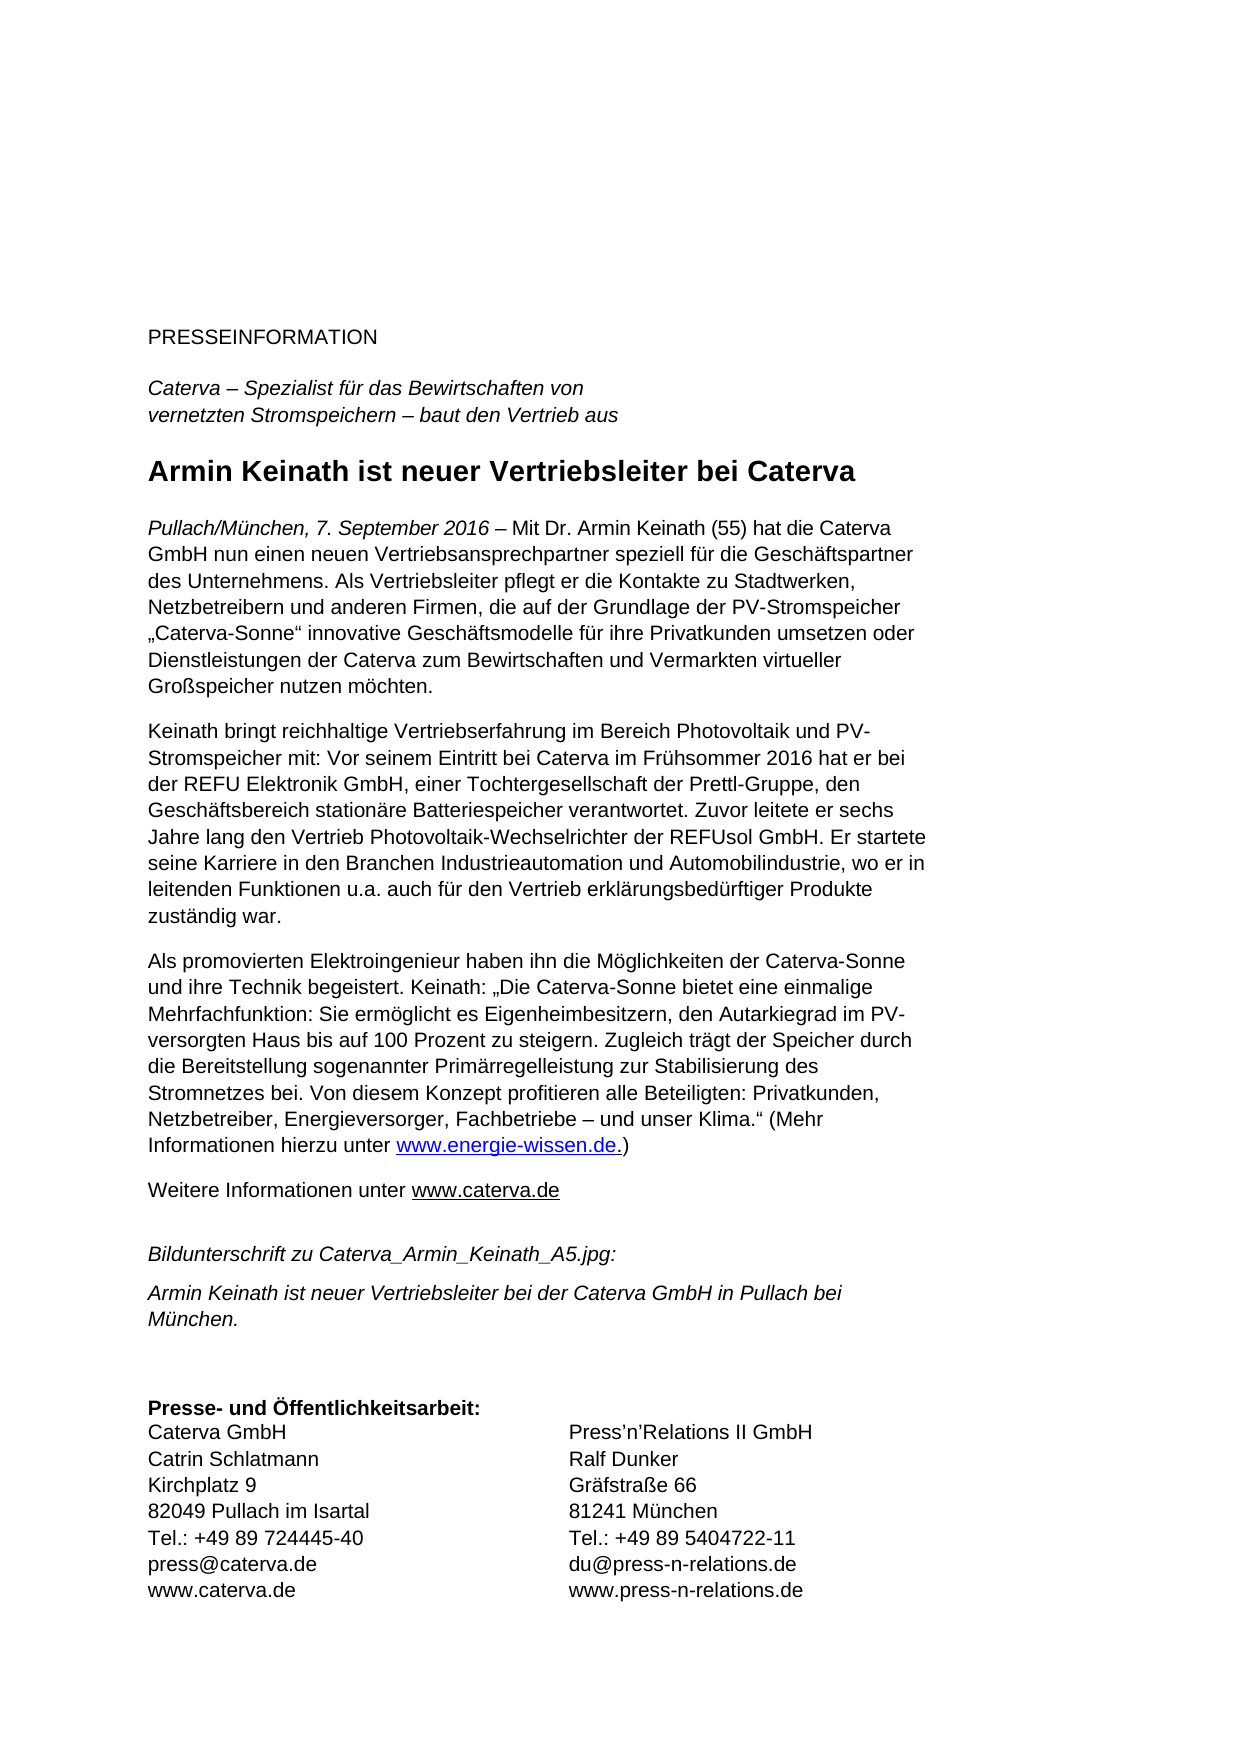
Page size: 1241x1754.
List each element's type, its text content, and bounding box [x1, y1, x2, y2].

text Keinath bringt reichhaltige Vertriebserfahrung im Bereich Photovoltaik und PV-Stromspeicher mit: Vor seinem Eintritt bei Caterva im Frühsommer 2016 hat er bei der REFU Elektronik GmbH, einer Tochtergesellschaft der Prettl-Gruppe, den Geschäftsbereich stationäre Batteriespeicher verantwortet. Zuvor leitete er sechs Jahre lang den Vertrieb Photovoltaik-Wechselrichter der REFUsol GmbH. Er startete seine Karriere in den Branchen Industrieautomation und Automobilindustrie, wo er in leitenden Funktionen u.a. auch für den Vertrieb erklärungsbedürftiger Produkte zuständig war. [148, 719, 931, 927]
text PRESSEINFORMATION [148, 325, 931, 349]
text Presse- und Öffentlichkeitsarbeit: [148, 1396, 931, 1420]
text Weitere Informationen unter www.caterva.de [148, 1178, 931, 1202]
text Als promovierten Elektroingenieur haben ihn die Möglichkeiten der Caterva-Sonne und ihre Technik begeistert. Keinath: „Die Caterva-Sonne bietet eine einmalige Mehrfachfunktion: Sie ermöglicht es Eigenheimbesitzern, den Autarkiegrad im PV-versorgten Haus bis auf 100 Prozent zu steigern. Zugleich trägt der Speicher durch die Bereitstellung sogenannter Primärregelleistung zur Stabilisierung des Stromnetzes bei. Von diesem Konzept profitieren alle Beteiligten: Privatkunden, Netzbetreiber, Energieversorger, Fachbetriebe – und unser Klima.“ (Mehr Informationen hierzu unter www.energie-wissen.de.) [148, 949, 931, 1157]
text Pullach/München, 7. September 2016 – Mit Dr. Armin Keinath (55) hat die Caterva GmbH nun einen neuen Vertriebsansprechpartner speziell für die Geschäftspartner des Unternehmens. Als Vertriebsleiter pflegt er die Kontakte zu Stadtwerken, Netzbetreibern und anderen Firmen, die auf der Grundlage der PV-Stromspeicher „Caterva-Sonne“ innovative Geschäftsmodelle für ihre Privatkunden umsetzen oder Dienstleistungen der Caterva zum Bewirtschaften und Vermarkten virtueller Großspeicher nutzen möchten. [148, 516, 931, 698]
text Armin Keinath ist neuer Vertriebsleiter bei Caterva [148, 454, 930, 487]
text Bildunterschrift zu Caterva_Armin_Keinath_A5.jpg: [148, 1242, 916, 1266]
text Armin Keinath ist neuer Vertriebsleiter bei der Caterva GmbH in Pullach bei München. [148, 1281, 916, 1331]
text Caterva – Spezialist für das Bewirtschaften von vernetzten Stromspeichern – baut den Vertrieb aus [148, 376, 620, 427]
text Press’n’Relations II GmbH Ralf Dunker Gräfstraße 66 81241 München Tel.: +49 89 5404722-11 du@press-n-relations.de www.press-n-relations.de [568, 1420, 931, 1602]
text Caterva GmbH Catrin Schlatmann Kirchplatz 9 82049 Pullach im Isartal Tel.: +49 89 724445-40 press@caterva.de www.caterva.de [148, 1420, 438, 1602]
